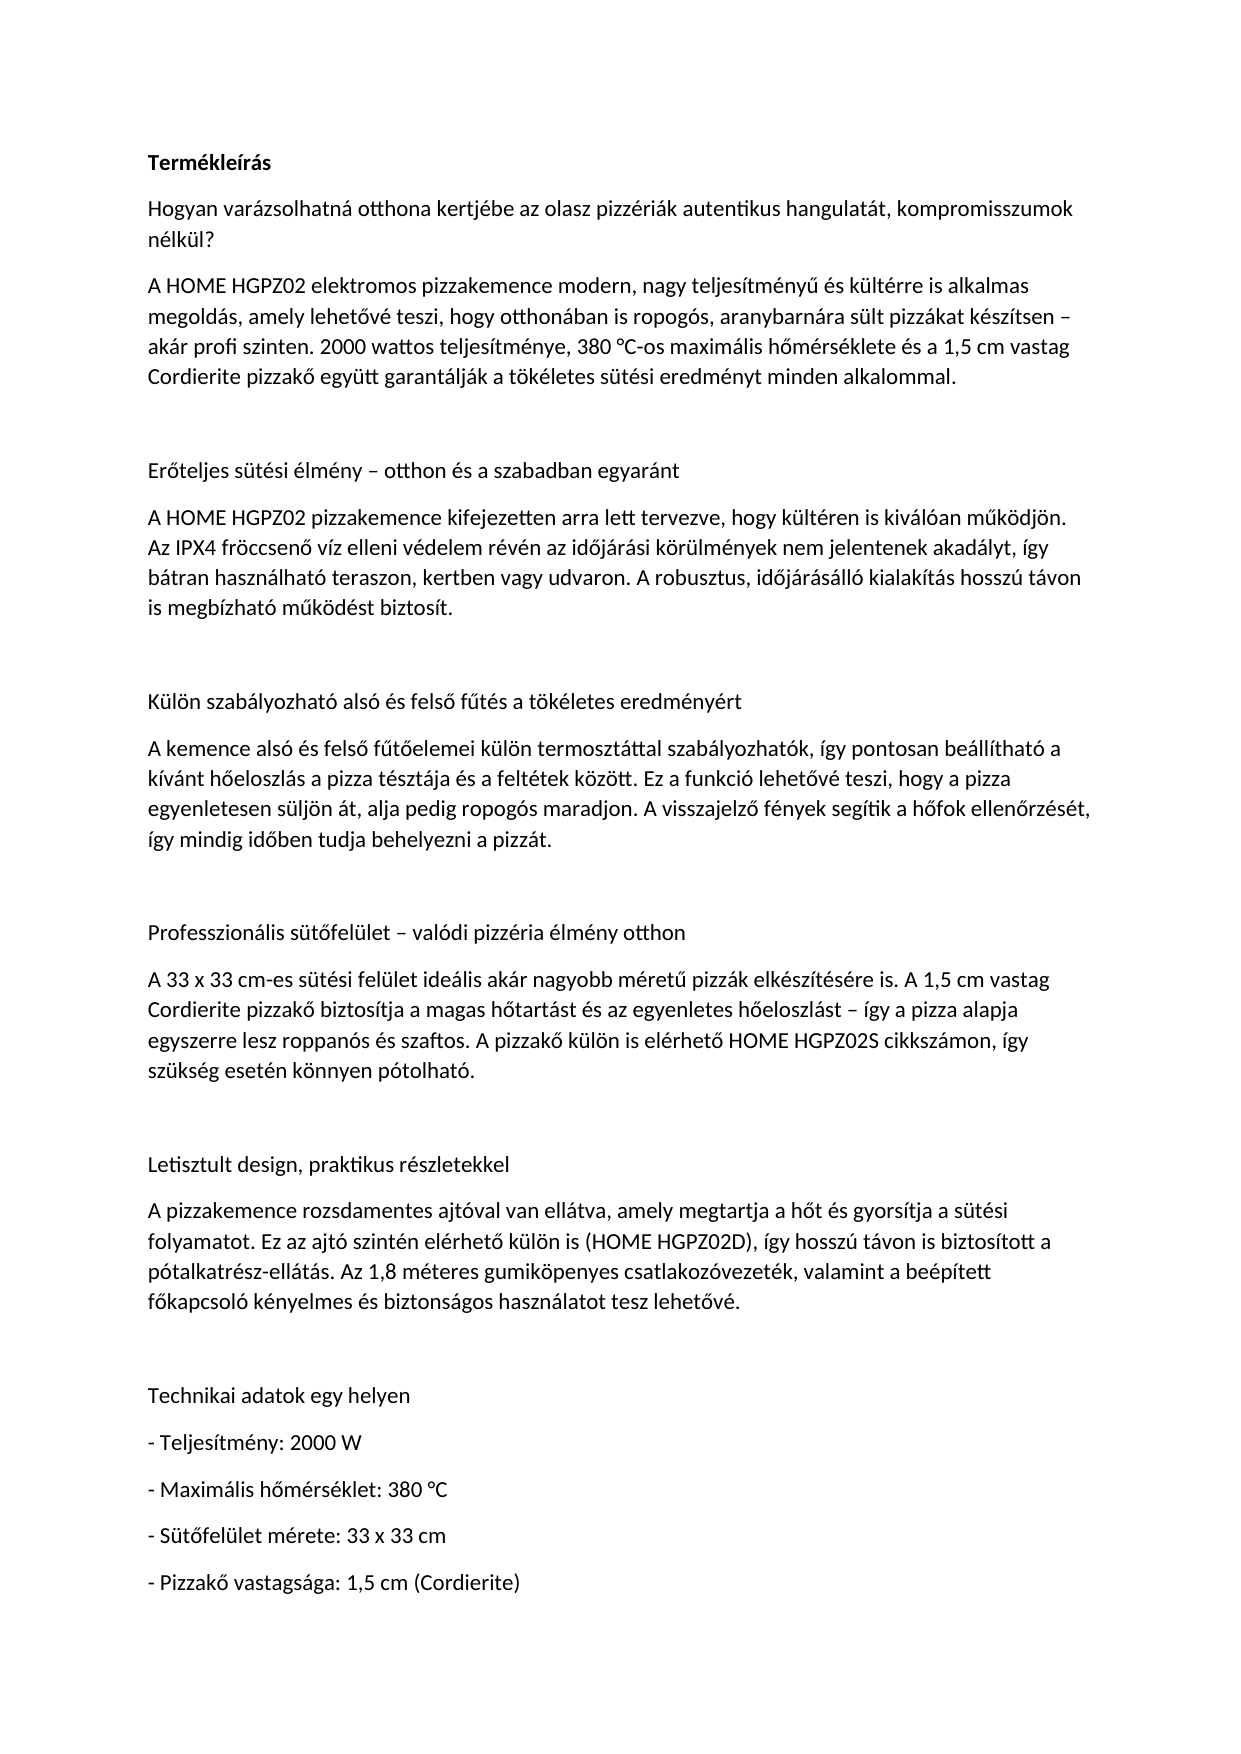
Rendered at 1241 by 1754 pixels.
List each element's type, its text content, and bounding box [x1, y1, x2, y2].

text Külön szabályozható alsó és felső fűtés a tökéletes eredményért [148, 687, 1093, 715]
text A 33 x 33 cm-es sütési felület ideális akár nagyobb méretű pizzák elkészítésére is. A 1,5 cm vastag Cordierite pizzakő biztosítja a magas hőtartást és az egyenletes hőeloszlást – így a pizza alapja egyszerre lesz roppanós és szaftos. A pizzakő külön is elérhető HOME HGPZ02S cikkszámon, így szükség esetén könnyen pótolható. [148, 965, 1093, 1084]
text - Sütőfelület mérete: 33 x 33 cm [148, 1522, 1093, 1549]
text Hogyan varázsolhatná otthona kertjébe az olasz pizzériák autentikus hangulatát, kompromisszumok nélkül? [148, 194, 1093, 253]
text - Maximális hőmérséklet: 380 °C [148, 1475, 1093, 1503]
text - Teljesítmény: 2000 W [148, 1428, 1093, 1456]
text Technikai adatok egy helyen [148, 1381, 1093, 1409]
text Termékleírás [148, 148, 1093, 176]
text - Pizzakő vastagsága: 1,5 cm (Cordierite) [148, 1568, 1093, 1596]
text Professzionális sütőfelület – valódi pizzéria élmény otthon [148, 918, 1093, 946]
text A kemence alsó és felső fűtőelemei külön termosztáttal szabályozhatók, így pontosan beállítható a kívánt hőeloszlás a pizza tésztája és a feltétek között. Ez a funkció lehetővé teszi, hogy a pizza egyenletesen süljön át, alja pedig ropogós maradjon. A visszajelző fények segítik a hőfok ellenőrzését, így mindig időben tudja behelyezni a pizzát. [148, 734, 1093, 853]
text A HOME HGPZ02 pizzakemence kifejezetten arra lett tervezve, hogy kültéren is kiválóan működjön. Az IPX4 fröccsenő víz elleni védelem révén az időjárási körülmények nem jelentenek akadályt, így bátran használható teraszon, kertben vagy udvaron. A robusztus, időjárásálló kialakítás hosszú távon is megbízható működést biztosít. [148, 503, 1093, 621]
text Erőteljes sütési élmény – otthon és a szabadban egyaránt [148, 456, 1093, 484]
text A HOME HGPZ02 elektromos pizzakemence modern, nagy teljesítményű és kültérre is alkalmas megoldás, amely lehetővé teszi, hogy otthonában is ropogós, aranybarnára sült pizzákat készítsen – akár profi szinten. 2000 wattos teljesítménye, 380 °C-os maximális hőmérséklete és a 1,5 cm vastag Cordierite pizzakő együtt garantálják a tökéletes sütési eredményt minden alkalommal. [148, 272, 1093, 390]
text Letisztult design, praktikus részletekkel [148, 1150, 1093, 1178]
text A pizzakemence rozsdamentes ajtóval van ellátva, amely megtartja a hőt és gyorsítja a sütési folyamatot. Ez az ajtó szintén elérhető külön is (HOME HGPZ02D), így hosszú távon is biztosított a pótalkatrész-ellátás. Az 1,8 méteres gumiköpenyes csatlakozóvezeték, valamint a beépített főkapcsoló kényelmes és biztonságos használatot tesz lehetővé. [148, 1197, 1093, 1315]
